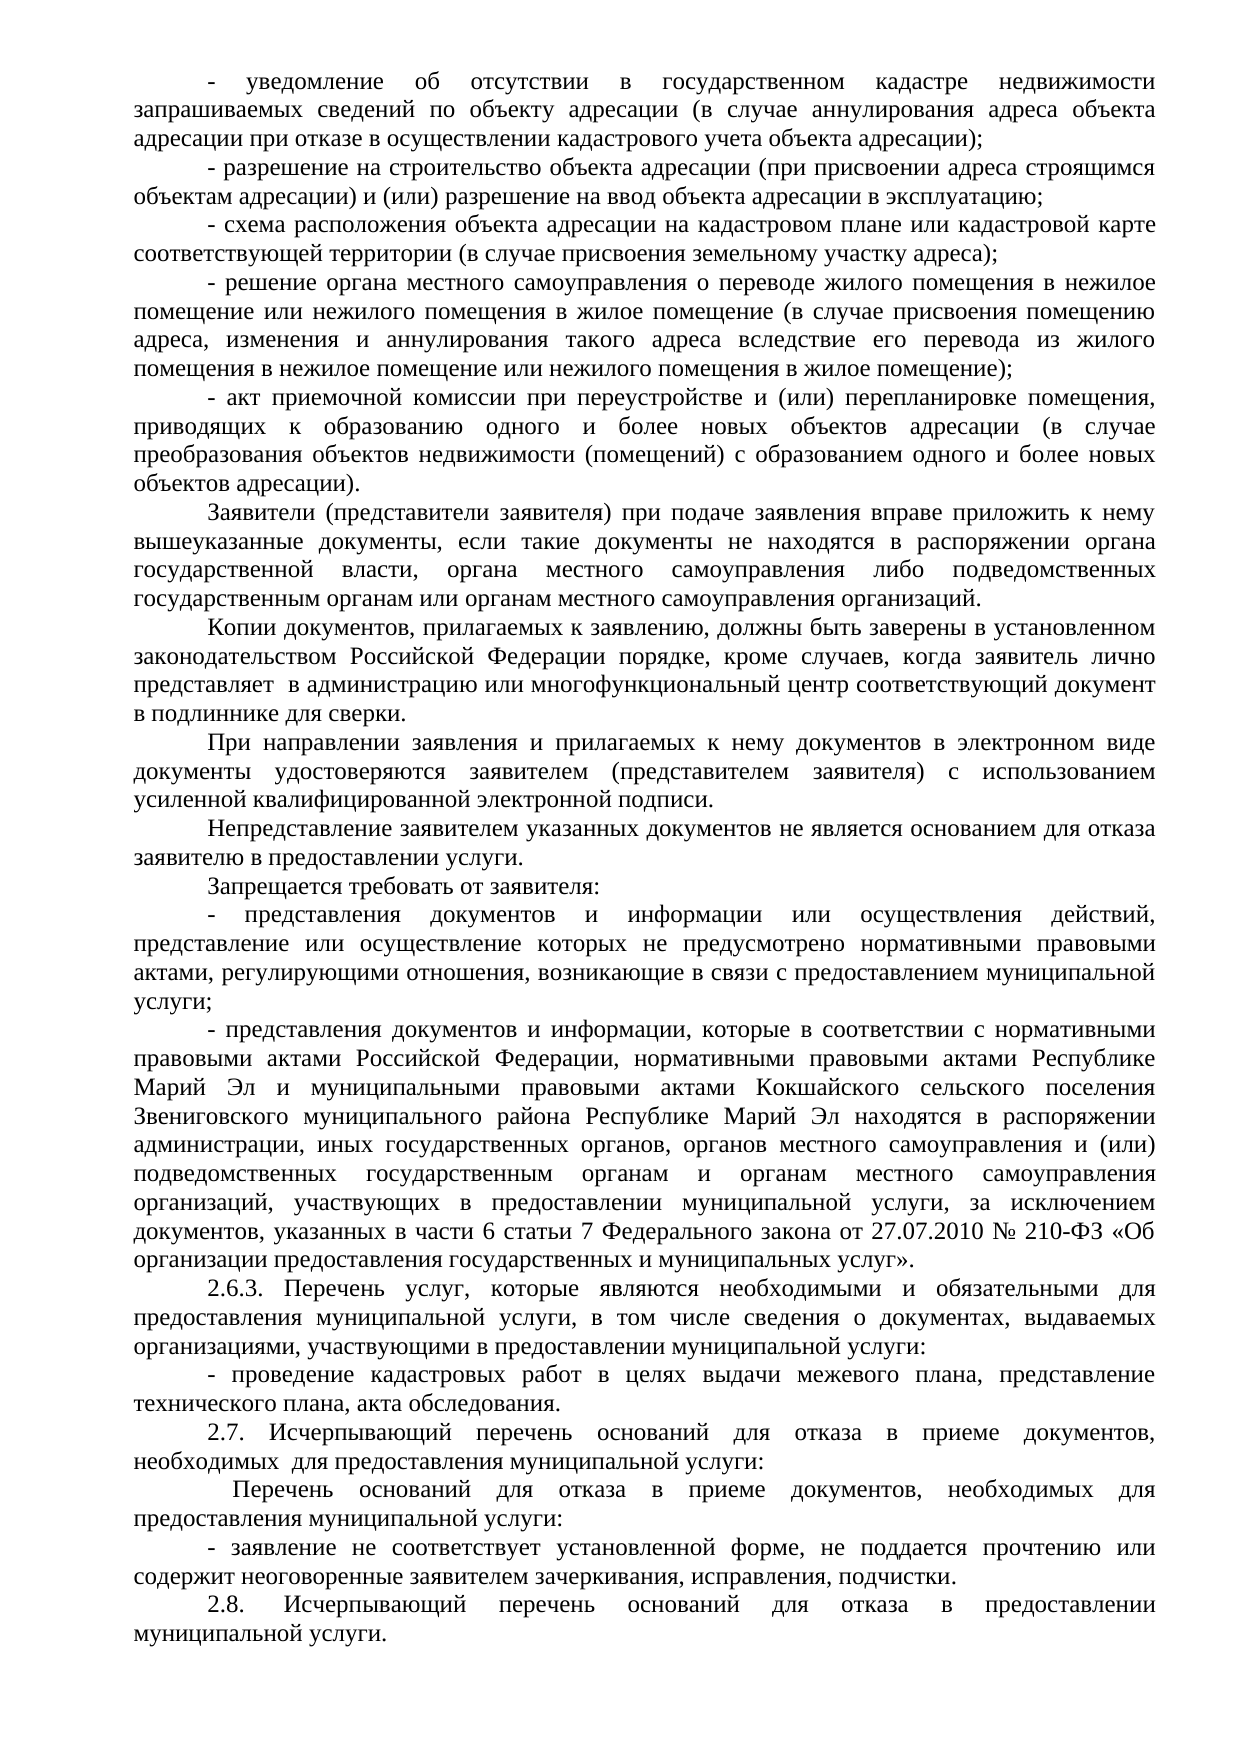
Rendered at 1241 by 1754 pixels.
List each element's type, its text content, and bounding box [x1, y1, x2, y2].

text - проведение кадастровых работ в целях выдачи межевого плана, представление технического плана, акта обследования. [133, 1359, 1157, 1417]
text - уведомление об отсутствии в государственном кадастре недвижимости запрашиваемых сведений по объекту адресации (в случае аннулирования адреса объекта адресации при отказе в осуществлении кадастрового учета объекта адресации); [133, 66, 1157, 152]
text - схема расположения объекта адресации на кадастровом плане или кадастровой карте соответствующей территории (в случае присвоения земельному участку адреса); [133, 209, 1157, 267]
text - решение органа местного самоуправления о переводе жилого помещения в нежилое помещение или нежилого помещения в жилое помещение (в случае присвоения помещению адреса, изменения и аннулирования такого адреса вследствие его перевода из жилого помещения в нежилое помещение или нежилого помещения в жилое помещение); [133, 267, 1157, 382]
text Непредставление заявителем указанных документов не является основанием для отказа заявителю в предоставлении услуги. [133, 813, 1157, 871]
text Запрещается требовать от заявителя: [133, 871, 1157, 899]
text 2.7. Исчерпывающий перечень оснований для отказа в приеме документов, необходимых для предоставления муниципальной услуги: [133, 1417, 1157, 1474]
text - акт приемочной комиссии при переустройстве и (или) перепланировке помещения, приводящих к образованию одного и более новых объектов адресации (в случае преобразования объектов недвижимости (помещений) с образованием одного и более новых объектов адресации). [133, 382, 1157, 497]
text - представления документов и информации, которые в соответствии с нормативными правовыми актами Российской Федерации, нормативными правовыми актами Республике Марий Эл и муниципальными правовыми актами Кокшайского сельского поселения Звениговского муниципального района Республике Марий Эл находятся в распоряжении администрации, иных государственных органов, органов местного самоуправления и (или) подведомственных государственным органам и органам местного самоуправления организаций, участвующих в предоставлении муниципальной услуги, за исключением документов, указанных в части 6 статьи 7 Федерального закона от 27.07.2010 № 210-ФЗ «Об организации предоставления государственных и муниципальных услуг». [133, 1014, 1157, 1273]
text - заявление не соответствует установленной форме, не поддается прочтению или содержит неоговоренные заявителем зачеркивания, исправления, подчистки. [133, 1532, 1157, 1589]
text 2.6.3. Перечень услуг, которые являются необходимыми и обязательными для предоставления муниципальной услуги, в том числе сведения о документах, выдаваемых организациями, участвующими в предоставлении муниципальной услуги: [133, 1273, 1157, 1359]
text Копии документов, прилагаемых к заявлению, должны быть заверены в установленном законодательством Российской Федерации порядке, кроме случаев, когда заявитель лично представляет в администрацию или многофункциональный центр соответствующий документ в подлиннике для сверки. [133, 612, 1157, 727]
text При направлении заявления и прилагаемых к нему документов в электронном виде документы удостоверяются заявителем (представителем заявителя) с использованием усиленной квалифицированной электронной подписи. [133, 727, 1157, 813]
text Заявители (представители заявителя) при подаче заявления вправе приложить к нему вышеуказанные документы, если такие документы не находятся в распоряжении органа государственной власти, органа местного самоуправления либо подведомственных государственным органам или органам местного самоуправления организаций. [133, 497, 1157, 612]
list Исчерпывающий перечень оснований для отказа в предоставлении муниципальной услуги. [133, 1589, 1157, 1647]
text - разрешение на строительство объекта адресации (при присвоении адреса строящимся объектам адресации) и (или) разрешение на ввод объекта адресации в эксплуатацию; [133, 152, 1157, 209]
text - представления документов и информации или осуществления действий, представление или осуществление которых не предусмотрено нормативными правовыми актами, регулирующими отношения, возникающие в связи с предоставлением муниципальной услуги; [133, 899, 1157, 1014]
text Перечень оснований для отказа в приеме документов, необходимых для предоставления муниципальной услуги: [133, 1474, 1157, 1532]
